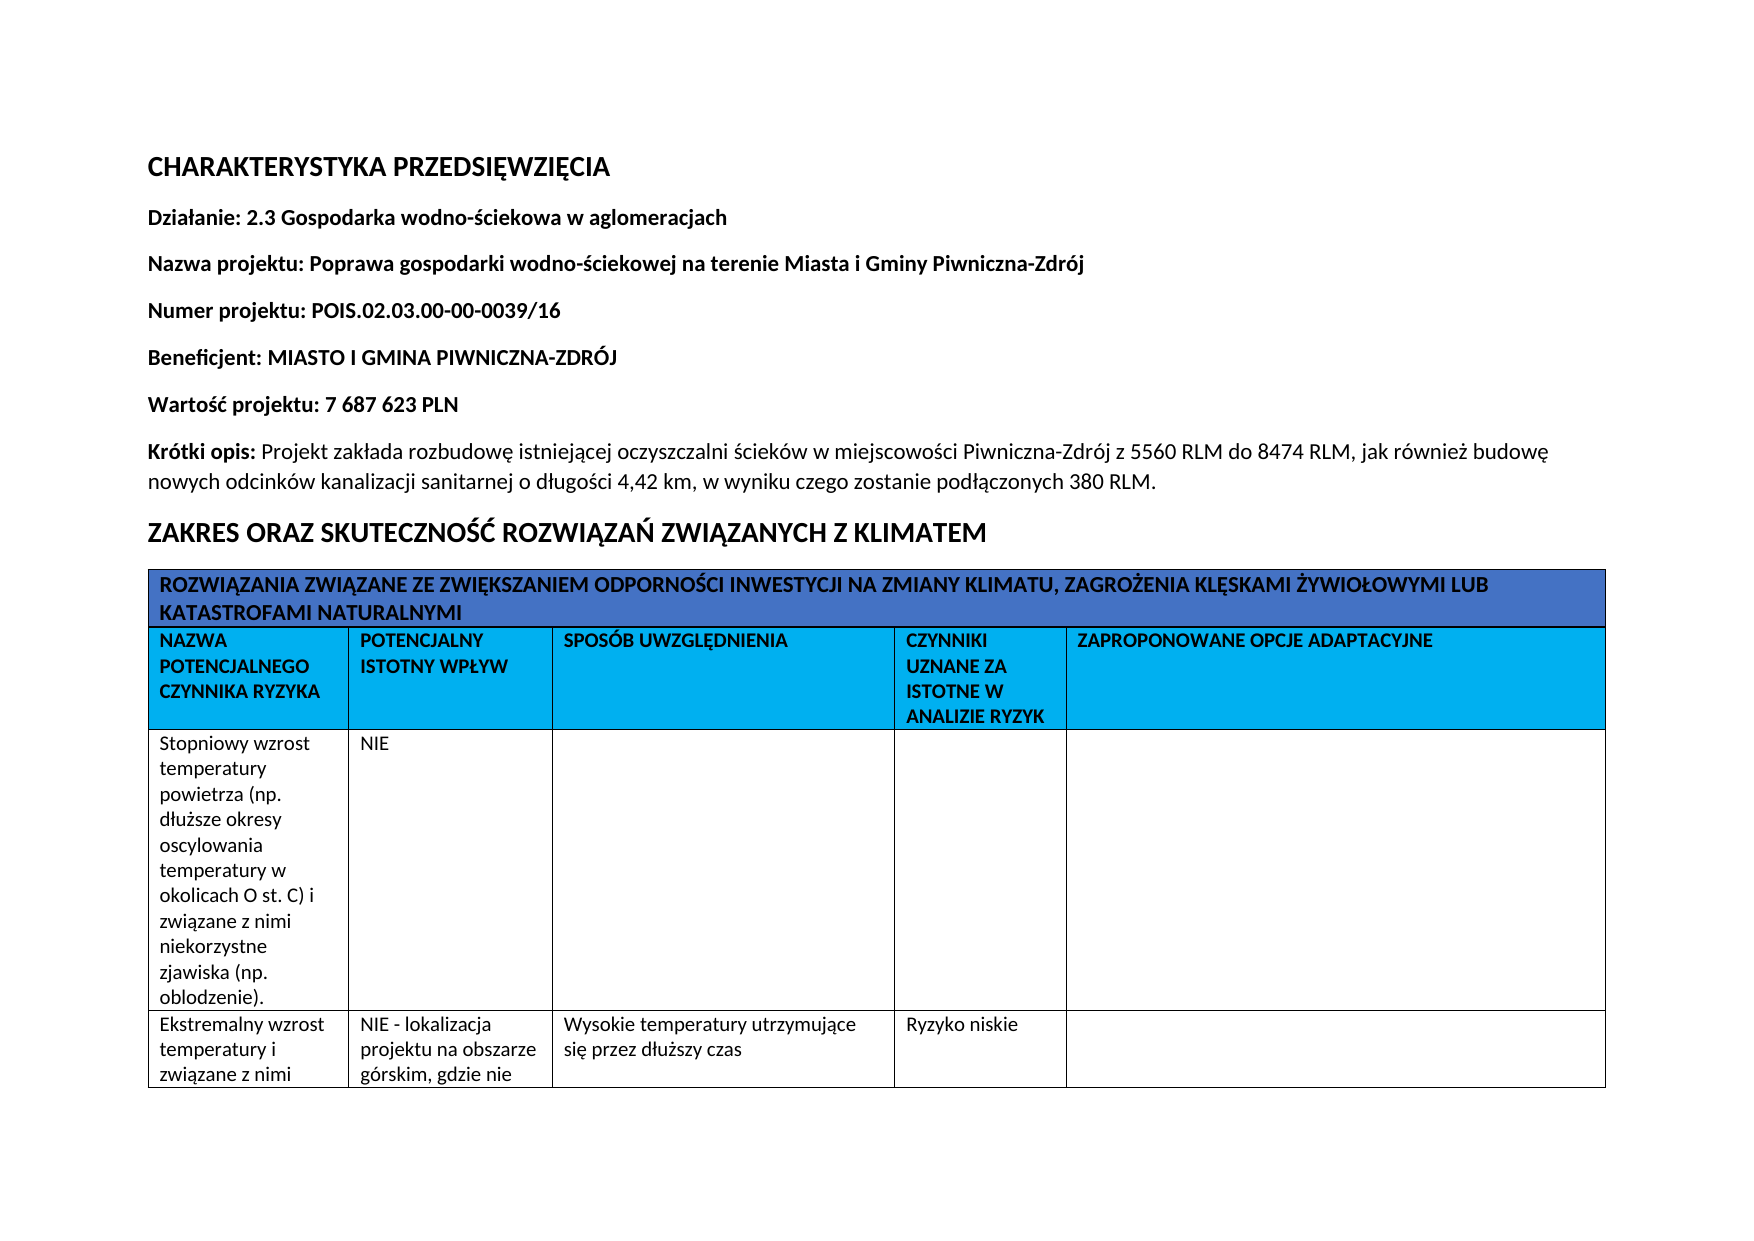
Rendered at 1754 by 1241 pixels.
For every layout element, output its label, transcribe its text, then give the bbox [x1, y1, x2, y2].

table_cell CZYNNIKI UZNANE ZA ISTOTNE W ANALIZIE RYZYK [895, 628, 1066, 729]
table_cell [349, 1011, 552, 1087]
table_cell [1067, 1011, 1605, 1087]
table_cell Ryzyko niskie [895, 1011, 1066, 1087]
table_header ROZWIĄZANIA ZWIĄZANE ZE ZWIĘKSZANIEM ODPORNOŚCI INWESTYCJI NA ZMIANY KLIMATU, ZAGROŻENIA KLĘSKAMI ŻYWIOŁOWYMI LUB KATASTROFAMI NATURALNYMI [149, 570, 1605, 626]
table_cell ZAPROPONOWANE OPCJE ADAPTACYJNE [1067, 628, 1605, 729]
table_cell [149, 1011, 348, 1087]
table_cell Stopniowy wzrost temperatury powietrza (np. dłuższe okresy oscylowania temperatury w okolicach O st. C) i związane z nimi niekorzystne zjawiska (np. oblodzenie). [149, 730, 348, 1010]
text CHARAKTERYSTYKA PRZEDSIĘWZIĘCIA [148, 148, 1606, 183]
text Krótki opis: Projekt zakłada rozbudowę istniejącej oczyszczalni ścieków w miejscowości Piwniczna-Zdrój z 5560 RLM do 8474 RLM, jak również budowę nowych odcinków kanalizacji sanitarnej o długości 4,42 km, w wyniku czego zostanie podłączonych 380 RLM. [148, 437, 1606, 495]
text Działanie: 2.3 Gospodarka wodno-ściekowa w aglomeracjach [148, 203, 1606, 231]
table_cell SPOSÓB UWZGLĘDNIENIA [553, 628, 894, 729]
table_cell NIE [349, 730, 552, 1010]
text Beneficjent: MIASTO I GMINA PIWNICZNA-ZDRÓJ [148, 343, 1606, 371]
text Nazwa projektu: Poprawa gospodarki wodno-ściekowej na terenie Miasta i Gminy Piwniczna-Zdrój [148, 249, 1606, 278]
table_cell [553, 1011, 894, 1087]
table_cell POTENCJALNY ISTOTNY WPŁYW [349, 628, 552, 729]
text ZAKRES ORAZ SKUTECZNOŚĆ ROZWIĄZAŃ ZWIĄZANYCH Z KLIMATEM [148, 514, 1606, 550]
text Wartość projektu: 7 687 623 PLN [148, 390, 1606, 418]
table_cell [1067, 730, 1605, 1010]
table_cell [895, 730, 1066, 1010]
table_cell [553, 730, 894, 1010]
table_cell NAZWA POTENCJALNEGO CZYNNIKA RYZYKA [149, 628, 348, 729]
text Numer projektu: POIS.02.03.00-00-0039/16 [148, 296, 1606, 324]
